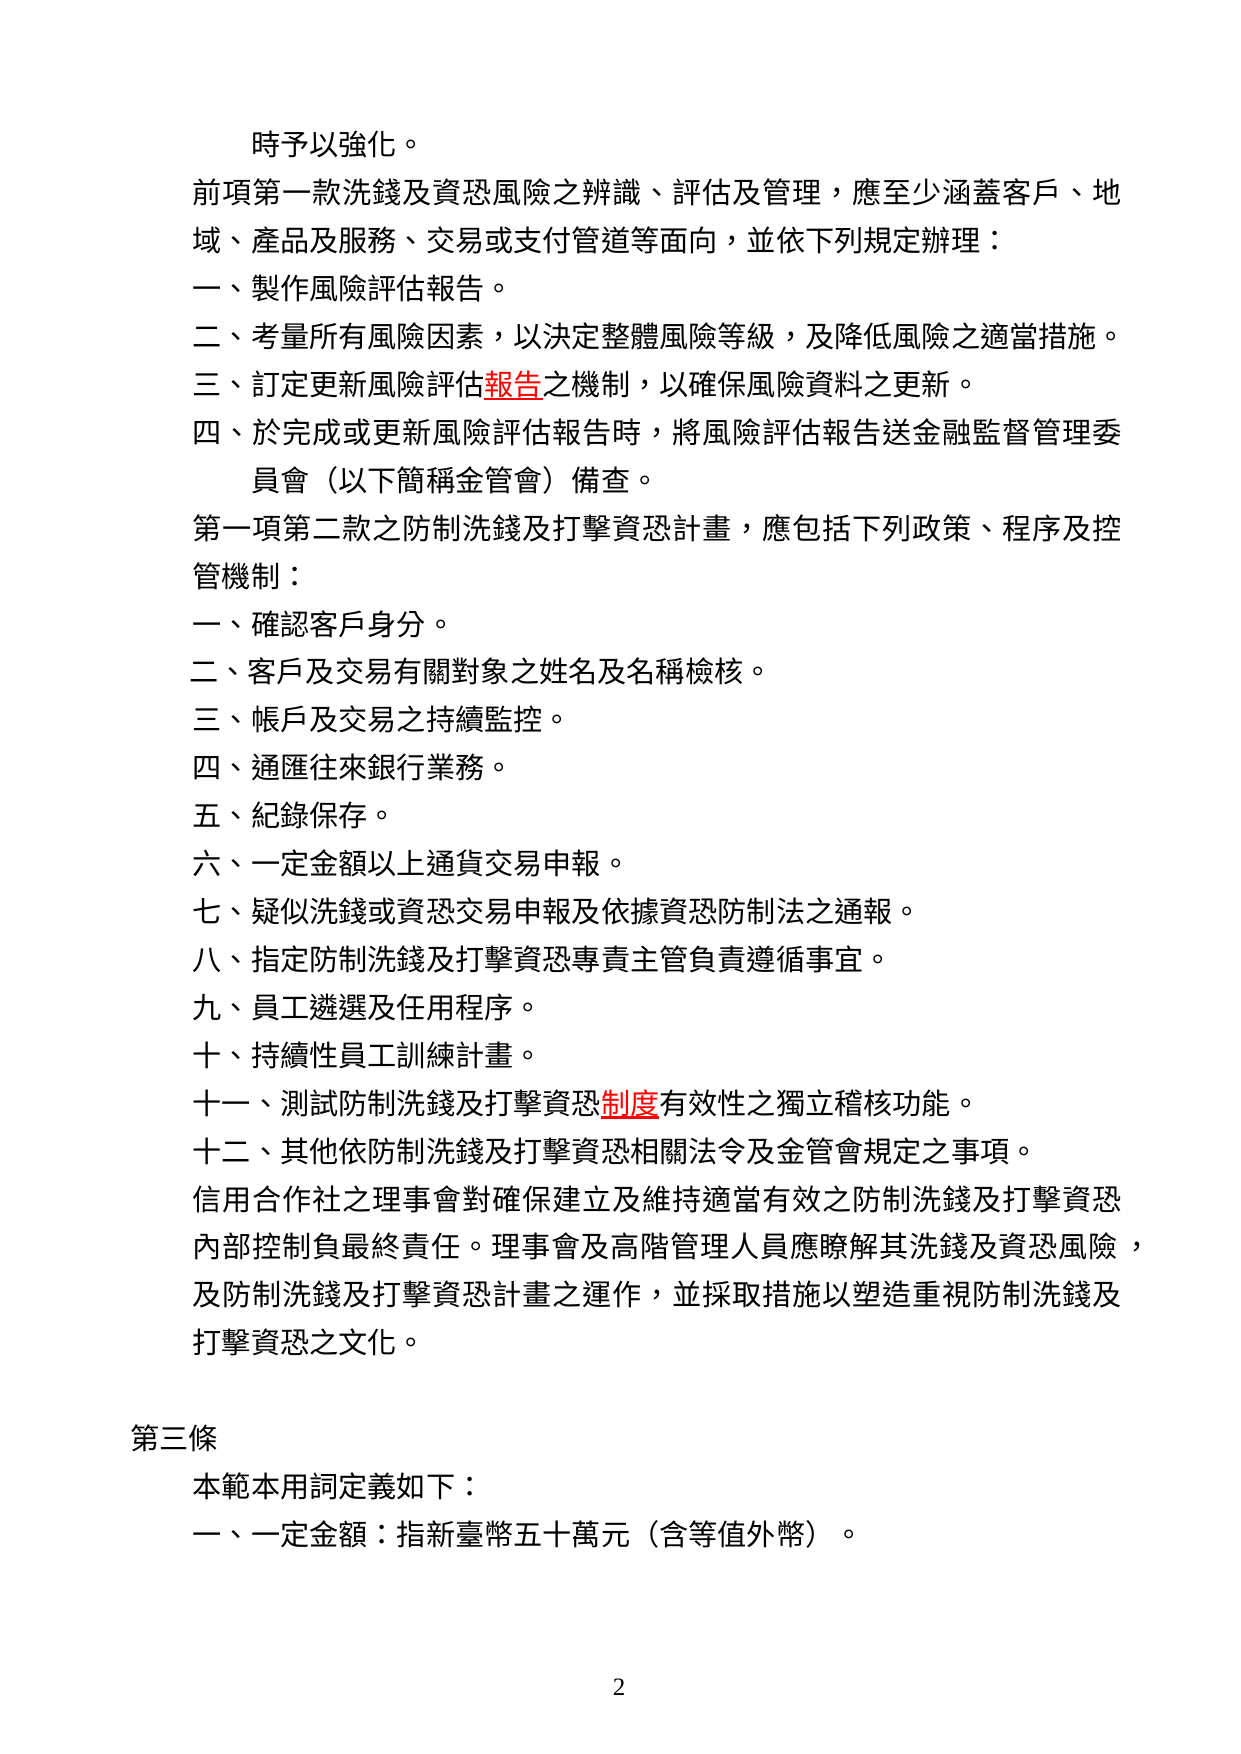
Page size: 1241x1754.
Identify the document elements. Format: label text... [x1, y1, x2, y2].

text 十一、測試防制洗錢及打擊資恐制度有效性之獨立稽核功能。 [192, 1076, 1122, 1124]
text 二、客戶及交易有關對象之姓名及名稱檢核。 [189, 644, 1122, 692]
text 十、持續性員工訓練計畫。 [192, 1028, 1122, 1076]
text 三、帳戶及交易之持續監控。 [192, 692, 1122, 740]
list 前項第一款洗錢及資恐風險之辨識、評估及管理，應至少涵蓋客戶、地域、產品及服務、交易或支付管道等面向，並依下列規定辦理： [192, 165, 1122, 261]
text 本範本用詞定義如下： [192, 1459, 1122, 1507]
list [192, 117, 1122, 165]
text 十二、其他依防制洗錢及打擊資恐相關法令及金管會規定之事項。 [192, 1124, 1122, 1172]
text 六、一定金額以上通貨交易申報。 [192, 836, 1122, 884]
text 三、訂定更新風險評估報告之機制，以確保風險資料之更新。 [192, 357, 1122, 405]
text 一、一定金額：指新臺幣五十萬元（含等值外幣）。 [192, 1507, 1122, 1555]
text 第一項第二款之防制洗錢及打擊資恐計畫，應包括下列政策、程序及控管機制： [192, 501, 1122, 597]
text 一、製作風險評估報告。 [192, 261, 1122, 309]
text 四、於完成或更新風險評估報告時，將風險評估報告送金融監督管理委員會（以下簡稱金管會）備查。 [192, 405, 1122, 501]
text 五、紀錄保存。 [192, 788, 1122, 836]
list 信用合作社之理事會對確保建立及維持適當有效之防制洗錢及打擊資恐內部控制負最終責任。理事會及高階管理人員應瞭解其洗錢及資恐風險，及防制洗錢及打擊資恐計畫之運作，並採取措施以塑造重視防制洗錢及打擊資恐之文化。 [192, 1172, 1122, 1363]
text 一、確認客戶身分。 [192, 597, 1122, 644]
text 第三條 [130, 1411, 1122, 1459]
text 七、疑似洗錢或資恐交易申報及依據資恐防制法之通報。 [192, 884, 1122, 932]
text 八、指定防制洗錢及打擊資恐專責主管負責遵循事宜。 [192, 932, 1122, 980]
text 二、考量所有風險因素，以決定整體風險等級，及降低風險之適當措施。 [192, 309, 1122, 357]
text 九、員工遴選及任用程序。 [192, 980, 1122, 1028]
text 四、通匯往來銀行業務。 [192, 740, 1122, 788]
